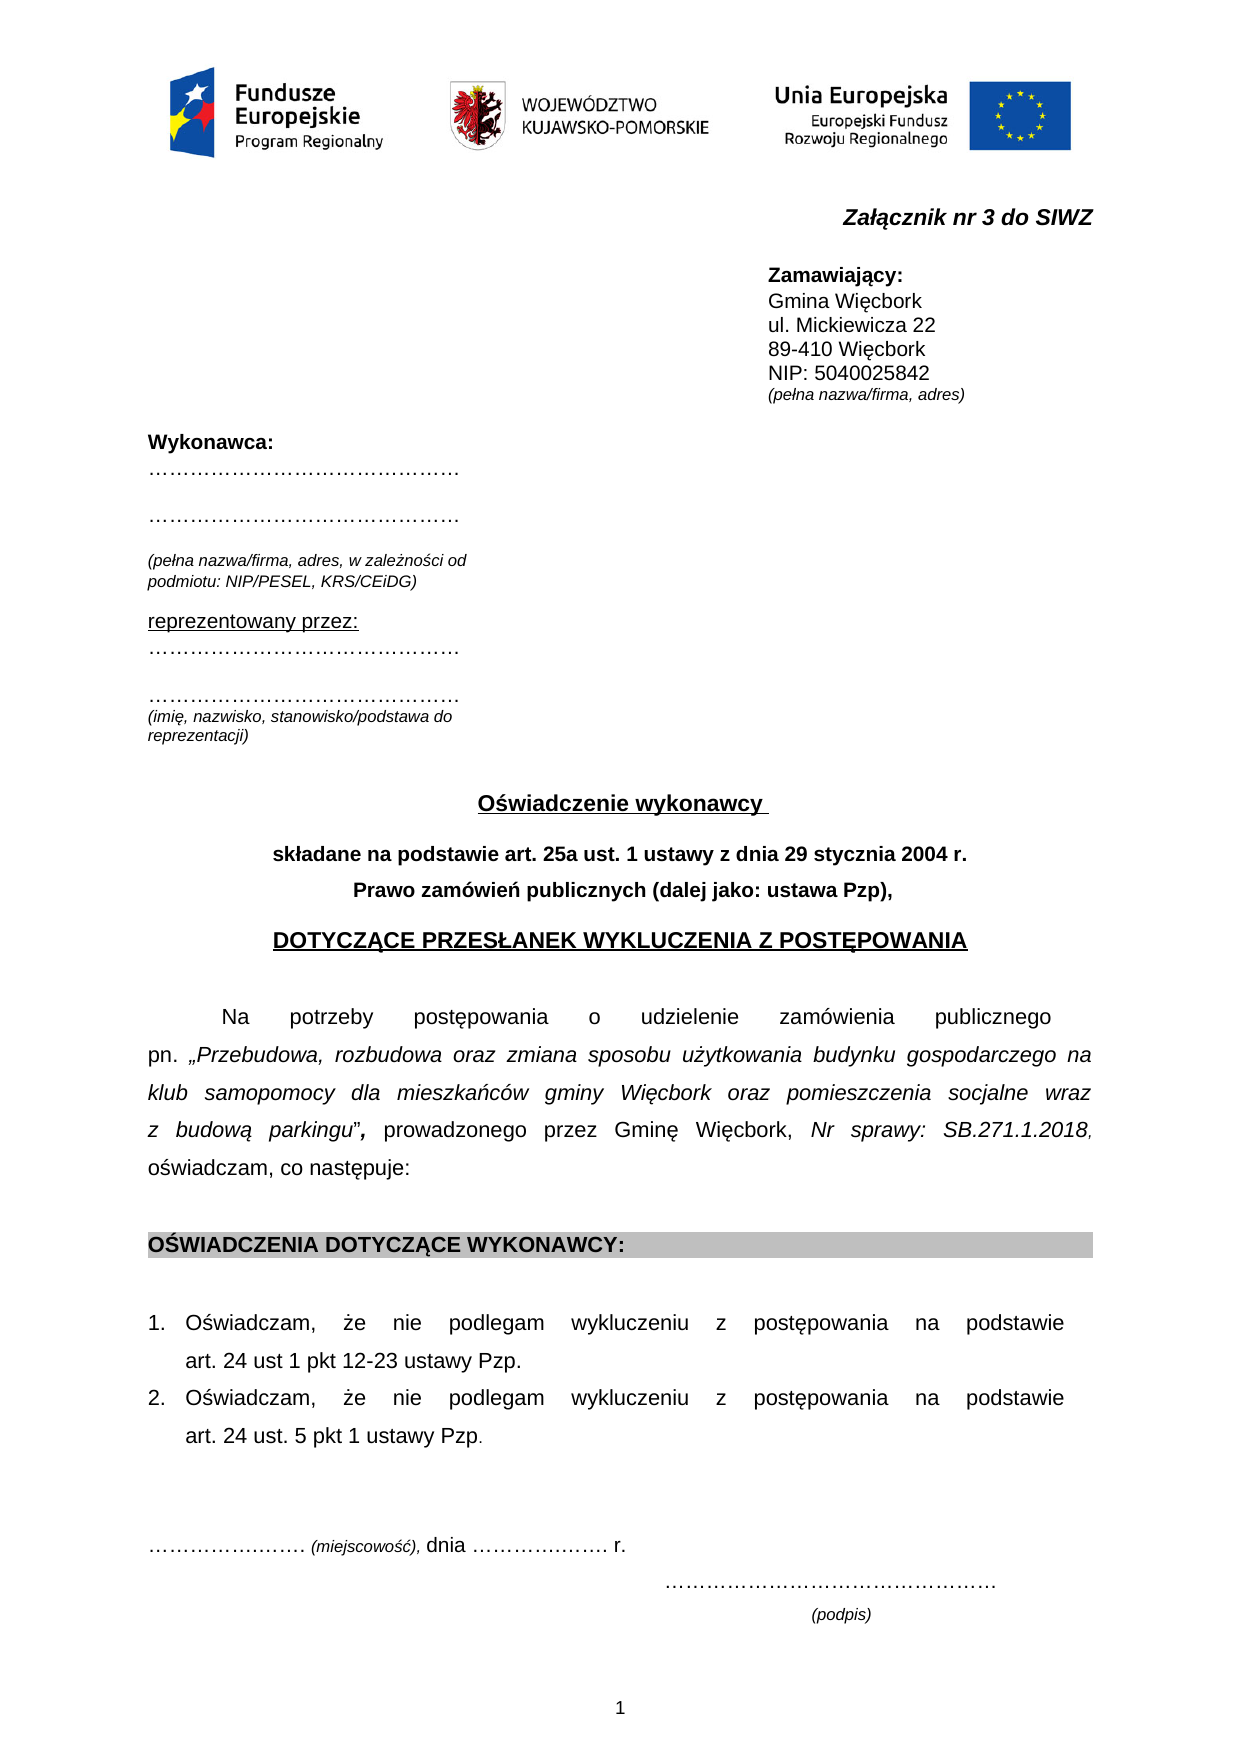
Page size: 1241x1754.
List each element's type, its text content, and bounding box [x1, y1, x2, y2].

text składane na podstawie art. 25a ust. 1 ustawy z dnia 29 stycznia 2004 r. [148, 842, 1093, 866]
text reprezentowany przez: [148, 609, 1093, 633]
text 89-410 Więcbork [768, 337, 1093, 361]
text OŚWIADCZENIA DOTYCZĄCE WYKONAWCY: [148, 1232, 1093, 1258]
text ……………………………………… [148, 683, 472, 707]
list Oświadczam, że nie podlegam wykluczeniu z postępowania na podstawie art. 24 ust. 5 pkt 1 ustawy Pzp. [148, 1385, 1093, 1448]
text Oświadczenie wykonawcy [148, 790, 1093, 817]
text (podpis) [738, 1605, 1093, 1624]
text (pełna nazwa/firma, adres, w zależności od podmiotu: NIP/PESEL, KRS/CEiDG) [148, 551, 472, 591]
text Zamawiający: [694, 263, 1093, 287]
text NIP: 5040025842 [768, 361, 1093, 384]
text ………………………………………… [148, 1569, 1093, 1593]
text ……………………………………………………………………………… [148, 455, 472, 527]
text …………….……. (miejscowość), dnia ………….……. r. [148, 1533, 1093, 1557]
text ……………………………………… [148, 635, 472, 659]
text Gmina Więcbork [768, 289, 1093, 313]
text (pełna nazwa/firma, adres) [768, 384, 1093, 404]
subtitle Załącznik nr 3 do SIWZ [148, 204, 1093, 231]
list Oświadczam, że nie podlegam wykluczeniu z postępowania na podstawie art. 24 ust 1 pkt 12-23 ustawy Pzp. [148, 1310, 1093, 1373]
text DOTYCZĄCE PRZESŁANEK WYKLUCZENIA Z POSTĘPOWANIA [148, 927, 1093, 953]
text Wykonawca: [148, 429, 1093, 453]
text Prawo zamówień publicznych (dalej jako: ustawa Pzp), [148, 878, 1093, 902]
text ul. Mickiewicza 22 [768, 313, 1093, 337]
picture [147, 44, 1093, 180]
text Na potrzeby postępowania o udzielenie zamówienia publicznego pn. „Przebudowa, rozbudowa oraz zmiana sposobu użytkowania budynku gospodarczego na klub samopomocy dla mieszkańców gminy Więcbork oraz pomieszczenia socjalne wraz z budową parkingu”, prowadzonego przez Gminę Więcbork, Nr sprawy: SB.271.1.2018, oświadczam, co następuje: [148, 1004, 1093, 1180]
text (imię, nazwisko, stanowisko/podstawa do reprezentacji) [148, 707, 472, 745]
